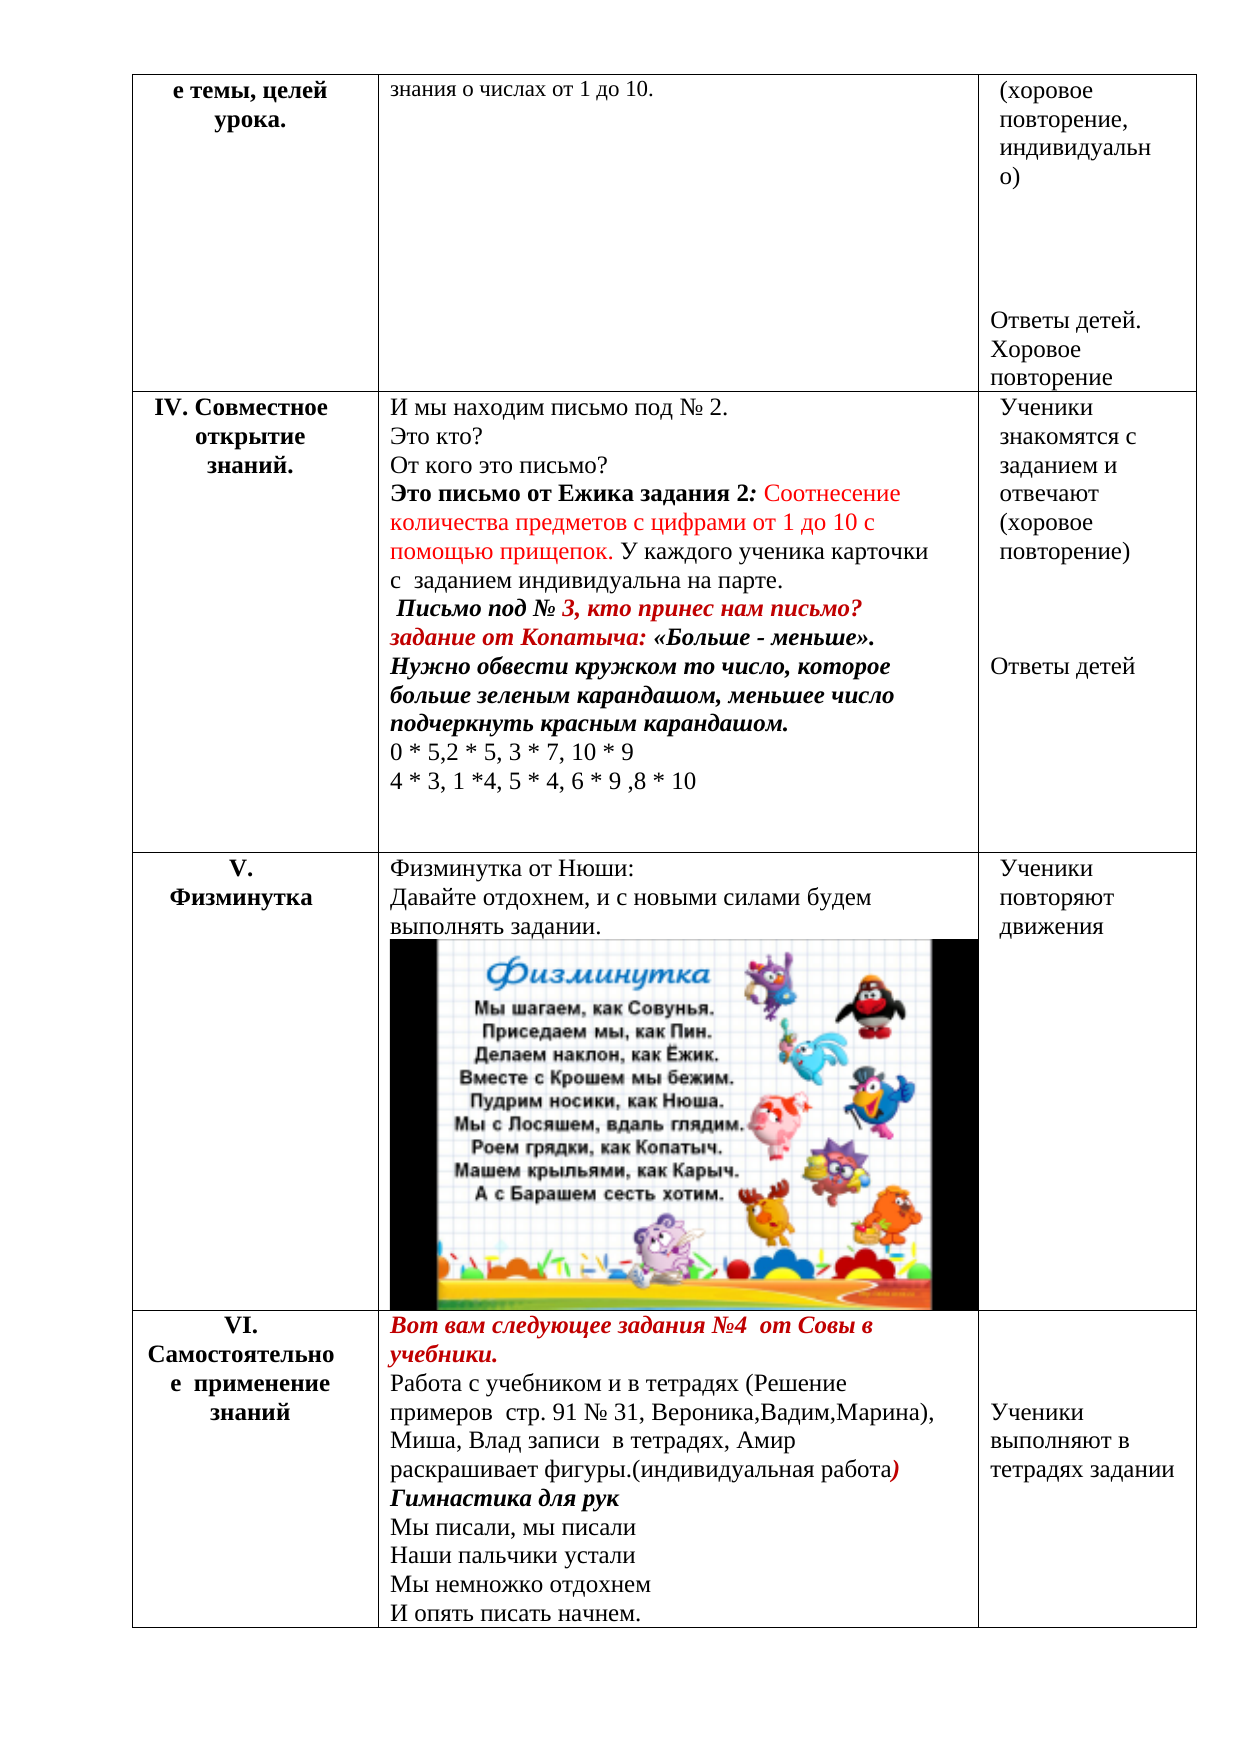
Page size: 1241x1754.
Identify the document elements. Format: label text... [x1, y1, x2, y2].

table_cell И мы находим письмо под № 2. Это кто? От кого это письмо? Это письмо от Ежика задания 2: Соотнесение количества предметов с цифрами от 1 до 10 с помощью прищепок. У каждого ученика карточки с заданием индивидуальна на парте. Письмо под № 3, кто принес нам письмо? задание от Копатыча: «Больше - меньше». Нужно обвести кружком то число, которое больше зеленым карандашом, меньшее число подчеркнуть красным карандашом. 0 * 5,2 * 5, 3 * 7, 10 * 9 4 * 3, 1 *4, 5 * 4, 6 * 9 ,8 * 10 [379, 392, 978, 852]
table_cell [379, 75, 978, 391]
table_cell V. Физминутка [133, 853, 378, 1309]
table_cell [133, 75, 378, 391]
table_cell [133, 1311, 378, 1627]
table_cell ΙV. Совместное открытие знаний. [133, 392, 378, 852]
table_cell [379, 1311, 978, 1627]
table_cell Физминутка от Нюши: Давайте отдохнем, и с новыми силами будем выполнять задании. [379, 853, 978, 1309]
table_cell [979, 75, 1196, 391]
picture [389, 939, 979, 1310]
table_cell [979, 1311, 1196, 1627]
table_cell Ученики знакомятся с заданием и отвечают (хоровое повторение) Ответы детей [979, 392, 1196, 852]
table_cell Ученики повторяют движения [979, 853, 1196, 1309]
